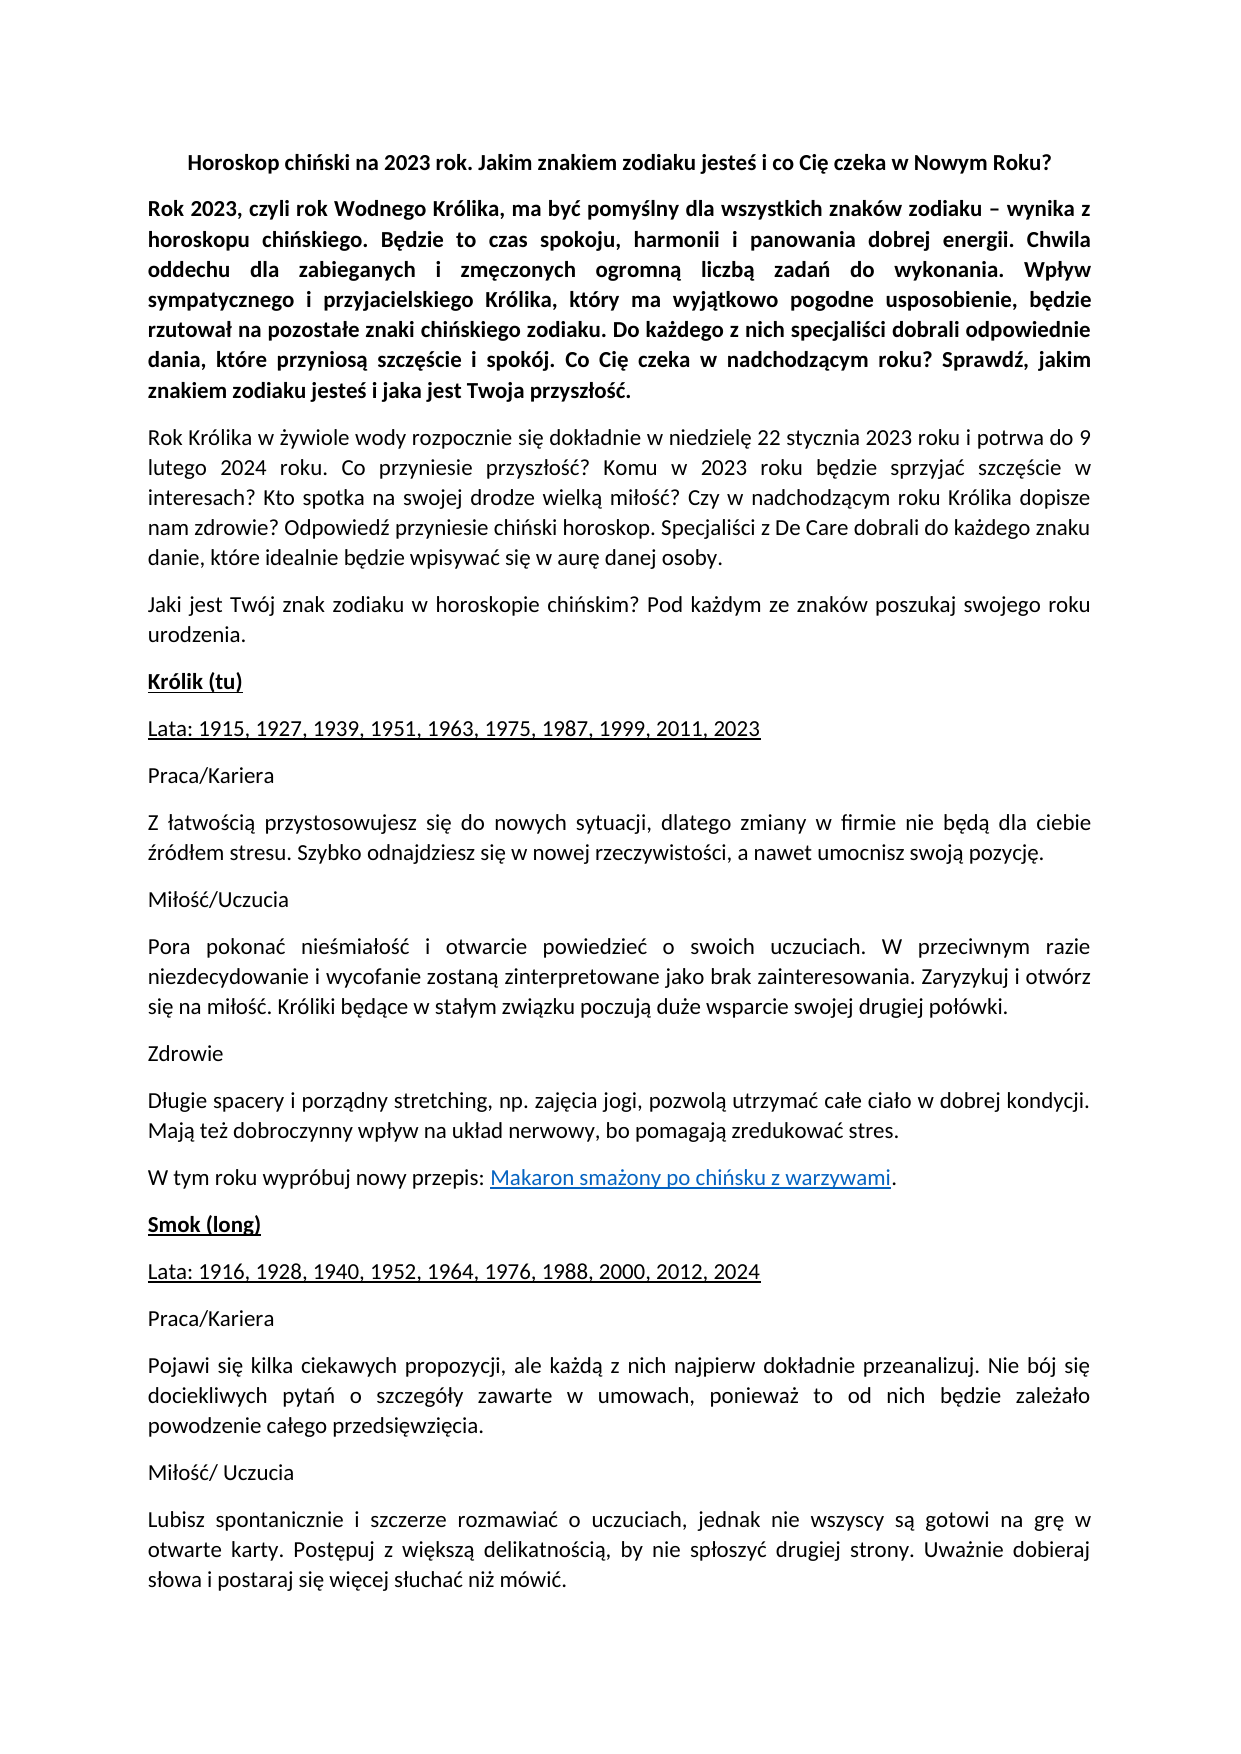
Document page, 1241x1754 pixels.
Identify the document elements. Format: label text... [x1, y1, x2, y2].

text Miłość/ Uczucia [148, 1458, 1093, 1486]
text Pora pokonać nieśmiałość i otwarcie powiedzieć o swoich uczuciach. W przeciwnym razie niezdecydowanie i wycofanie zostaną zinterpretowane jako brak zainteresowania. Zaryzykuj i otwórz się na miłość. Króliki będące w stałym związku poczują duże wsparcie swojej drugiej połówki. [148, 932, 1093, 1020]
text W tym roku wypróbuj nowy przepis: Makaron smażony po chińsku z warzywami. [148, 1163, 1093, 1191]
text Rok Królika w żywiole wody rozpocznie się dokładnie w niedzielę 22 stycznia 2023 roku i potrwa do 9 lutego 2024 roku. Co przyniesie przyszłość? Komu w 2023 roku będzie sprzyjać szczęście w interesach? Kto spotka na swojej drodze wielką miłość? Czy w nadchodzącym roku Królika dopisze nam zdrowie? Odpowiedź przyniesie chiński horoskop. Specjaliści z De Care dobrali do każdego znaku danie, które idealnie będzie wpisywać się w aurę danej osoby. [148, 423, 1093, 571]
text Praca/Kariera [148, 761, 1093, 789]
text Jaki jest Twój znak zodiaku w horoskopie chińskim? Pod każdym ze znaków poszukaj swojego roku urodzenia. [148, 590, 1093, 648]
text Długie spacery i porządny stretching, np. zajęcia jogi, pozwolą utrzymać całe ciało w dobrej kondycji. Mają też dobroczynny wpływ na układ nerwowy, bo pomagają zredukować stres. [148, 1086, 1093, 1144]
text Lata: 1915, 1927, 1939, 1951, 1963, 1975, 1987, 1999, 2011, 2023 [148, 714, 1093, 742]
text Królik (tu) [148, 667, 1093, 695]
text Praca/Kariera [148, 1304, 1093, 1332]
text Z łatwością przystosowujesz się do nowych sytuacji, dlatego zmiany w firmie nie będą dla ciebie źródłem stresu. Szybko odnajdziesz się w nowej rzeczywistości, a nawet umocnisz swoją pozycję. [148, 808, 1093, 866]
text Horoskop chiński na 2023 rok. Jakim znakiem zodiaku jesteś i co Cię czeka w Nowym Roku? [148, 148, 1093, 176]
text Pojawi się kilka ciekawych propozycji, ale każdą z nich najpierw dokładnie przeanalizuj. Nie bój się dociekliwych pytań o szczegóły zawarte w umowach, ponieważ to od nich będzie zależało powodzenie całego przedsięwzięcia. [148, 1351, 1093, 1439]
text Smok (long) [148, 1210, 1093, 1238]
text Miłość/Uczucia [148, 885, 1093, 913]
text Lata: 1916, 1928, 1940, 1952, 1964, 1976, 1988, 2000, 2012, 2024 [148, 1257, 1093, 1285]
text Zdrowie [148, 1039, 1093, 1067]
text Lubisz spontanicznie i szczerze rozmawiać o uczuciach, jednak nie wszyscy są gotowi na grę w otwarte karty. Postępuj z większą delikatnością, by nie spłoszyć drugiej strony. Uważnie dobieraj słowa i postaraj się więcej słuchać niż mówić. [148, 1505, 1093, 1593]
text Rok 2023, czyli rok Wodnego Królika, ma być pomyślny dla wszystkich znaków zodiaku – wynika z horoskopu chińskiego. Będzie to czas spokoju, harmonii i panowania dobrej energii. Chwila oddechu dla zabieganych i zmęczonych ogromną liczbą zadań do wykonania. Wpływ sympatycznego i przyjacielskiego Królika, który ma wyjątkowo pogodne usposobienie, będzie rzutował na pozostałe znaki chińskiego zodiaku. Do każdego z nich specjaliści dobrali odpowiednie dania, które przyniosą szczęście i spokój. Co Cię czeka w nadchodzącym roku? Sprawdź, jakim znakiem zodiaku jesteś i jaka jest Twoja przyszłość. [148, 194, 1093, 404]
